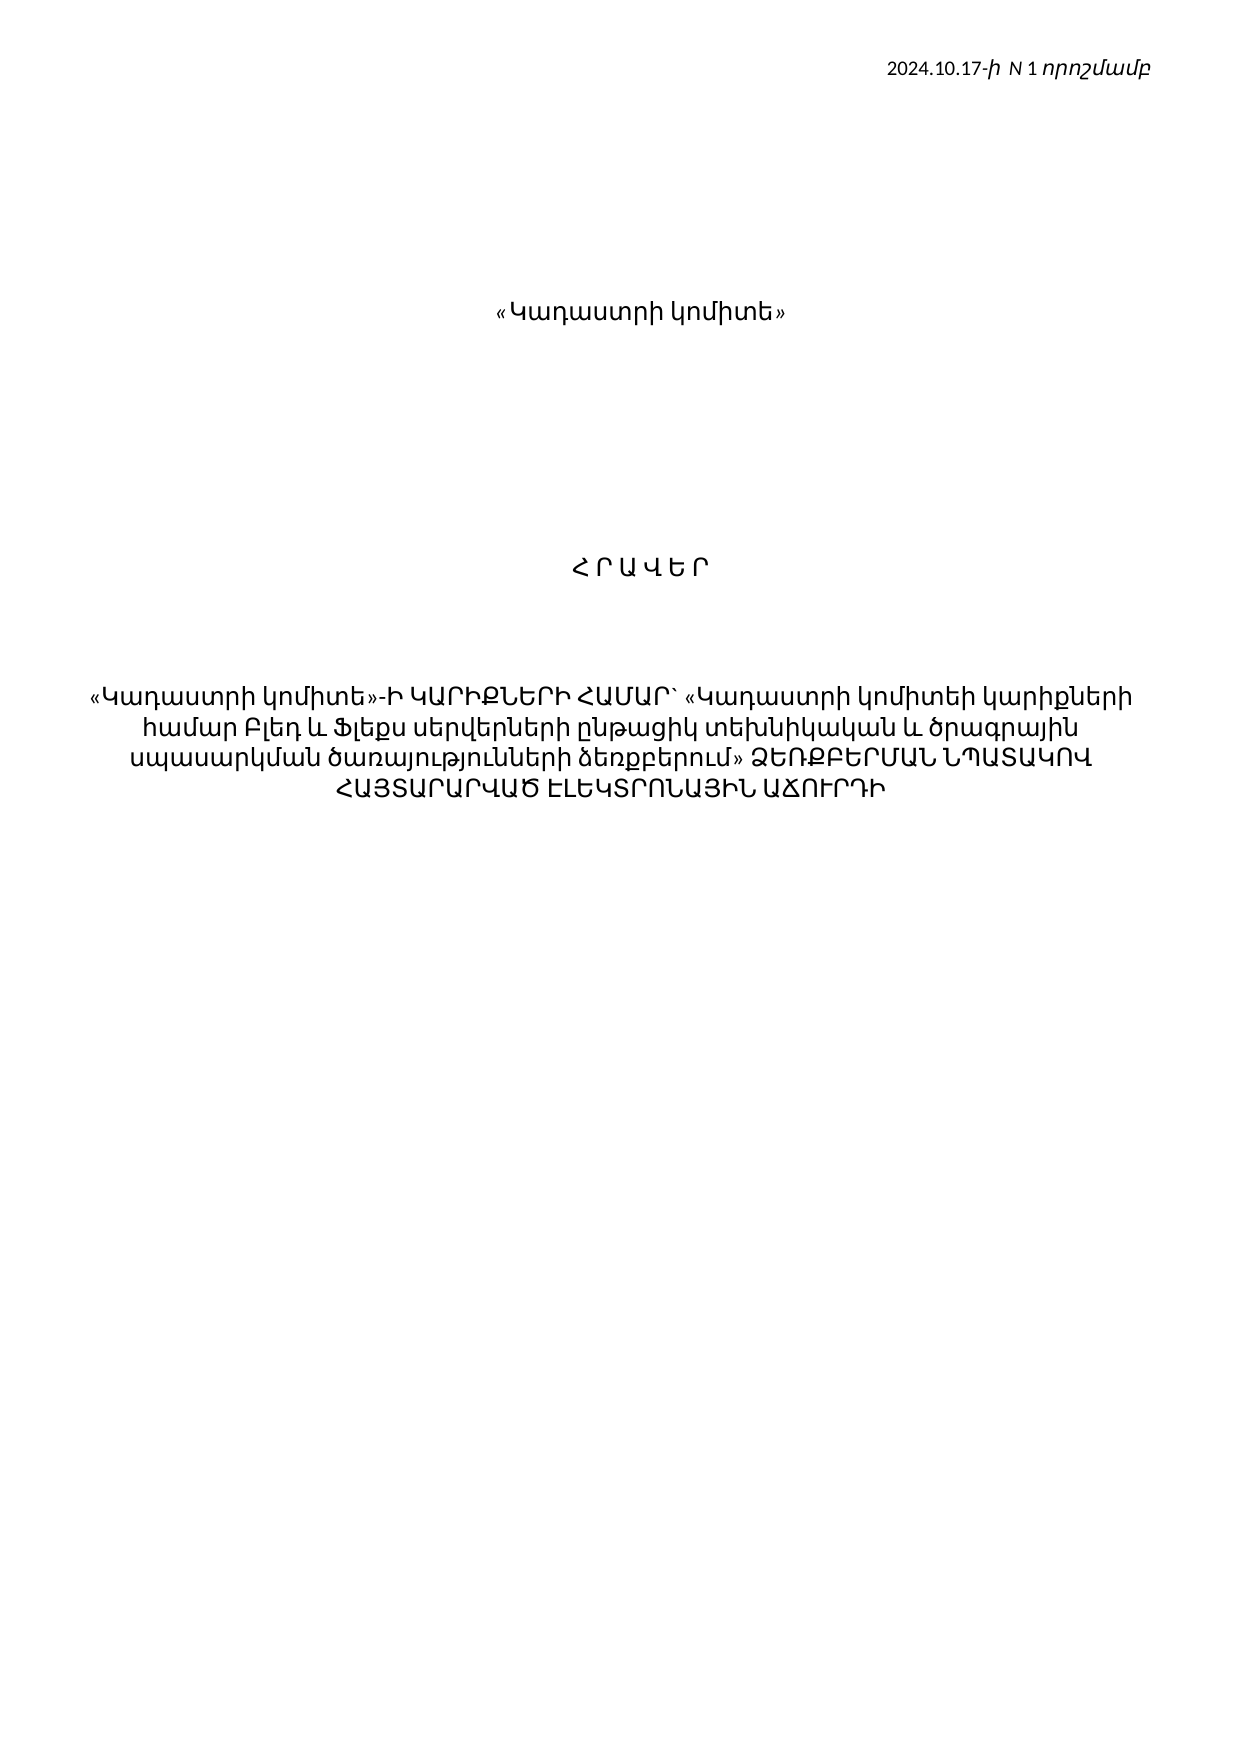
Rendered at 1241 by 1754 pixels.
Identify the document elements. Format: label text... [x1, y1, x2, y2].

text «Կադաստրի կոմիտե»-Ի ԿԱՐԻՔՆԵՐԻ ՀԱՄԱՐ` «Կադաստրի կոմիտեի կարիքների համար Բլեդ և Ֆլեքս սերվերների ընթացիկ տեխնիկական և ծրագրային սպասարկման ծառայությունների ձեռքբերում» ՁԵՌՔԲԵՐՄԱՆ ՆՊԱՏԱԿՈՎ ՀԱՅՏԱՐԱՐՎԱԾ ԷԼԵԿՏՐՈՆԱՅԻՆ ԱՃՈՒՐԴԻ [69, 681, 1152, 803]
text 2024.10.17 -ի N 1 որոշմամբ [69, 56, 1152, 81]
text « Կադաստրի կոմիտե» [69, 296, 1152, 327]
text Հ Ր Ա Վ Ե Ր [69, 552, 1152, 583]
